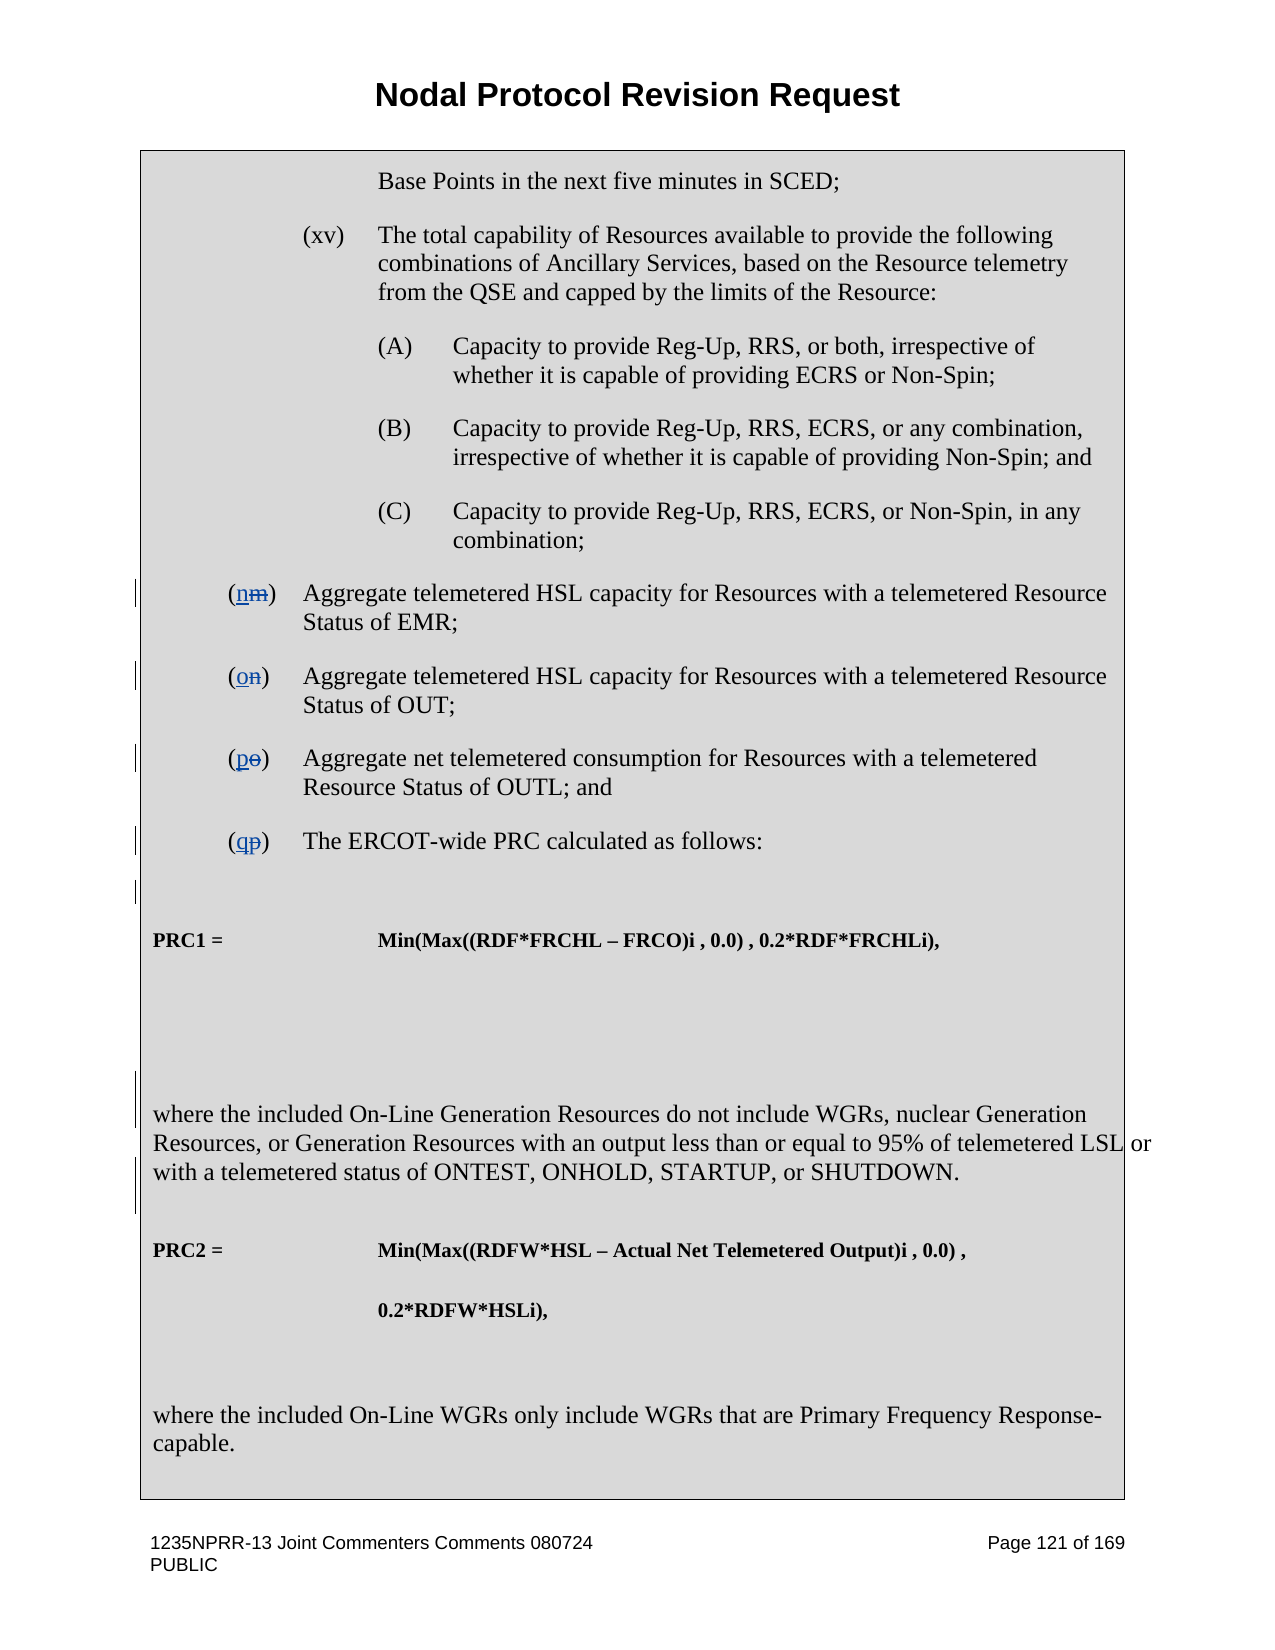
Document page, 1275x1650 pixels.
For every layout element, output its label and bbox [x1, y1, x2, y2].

table_header [141, 151, 1124, 1499]
